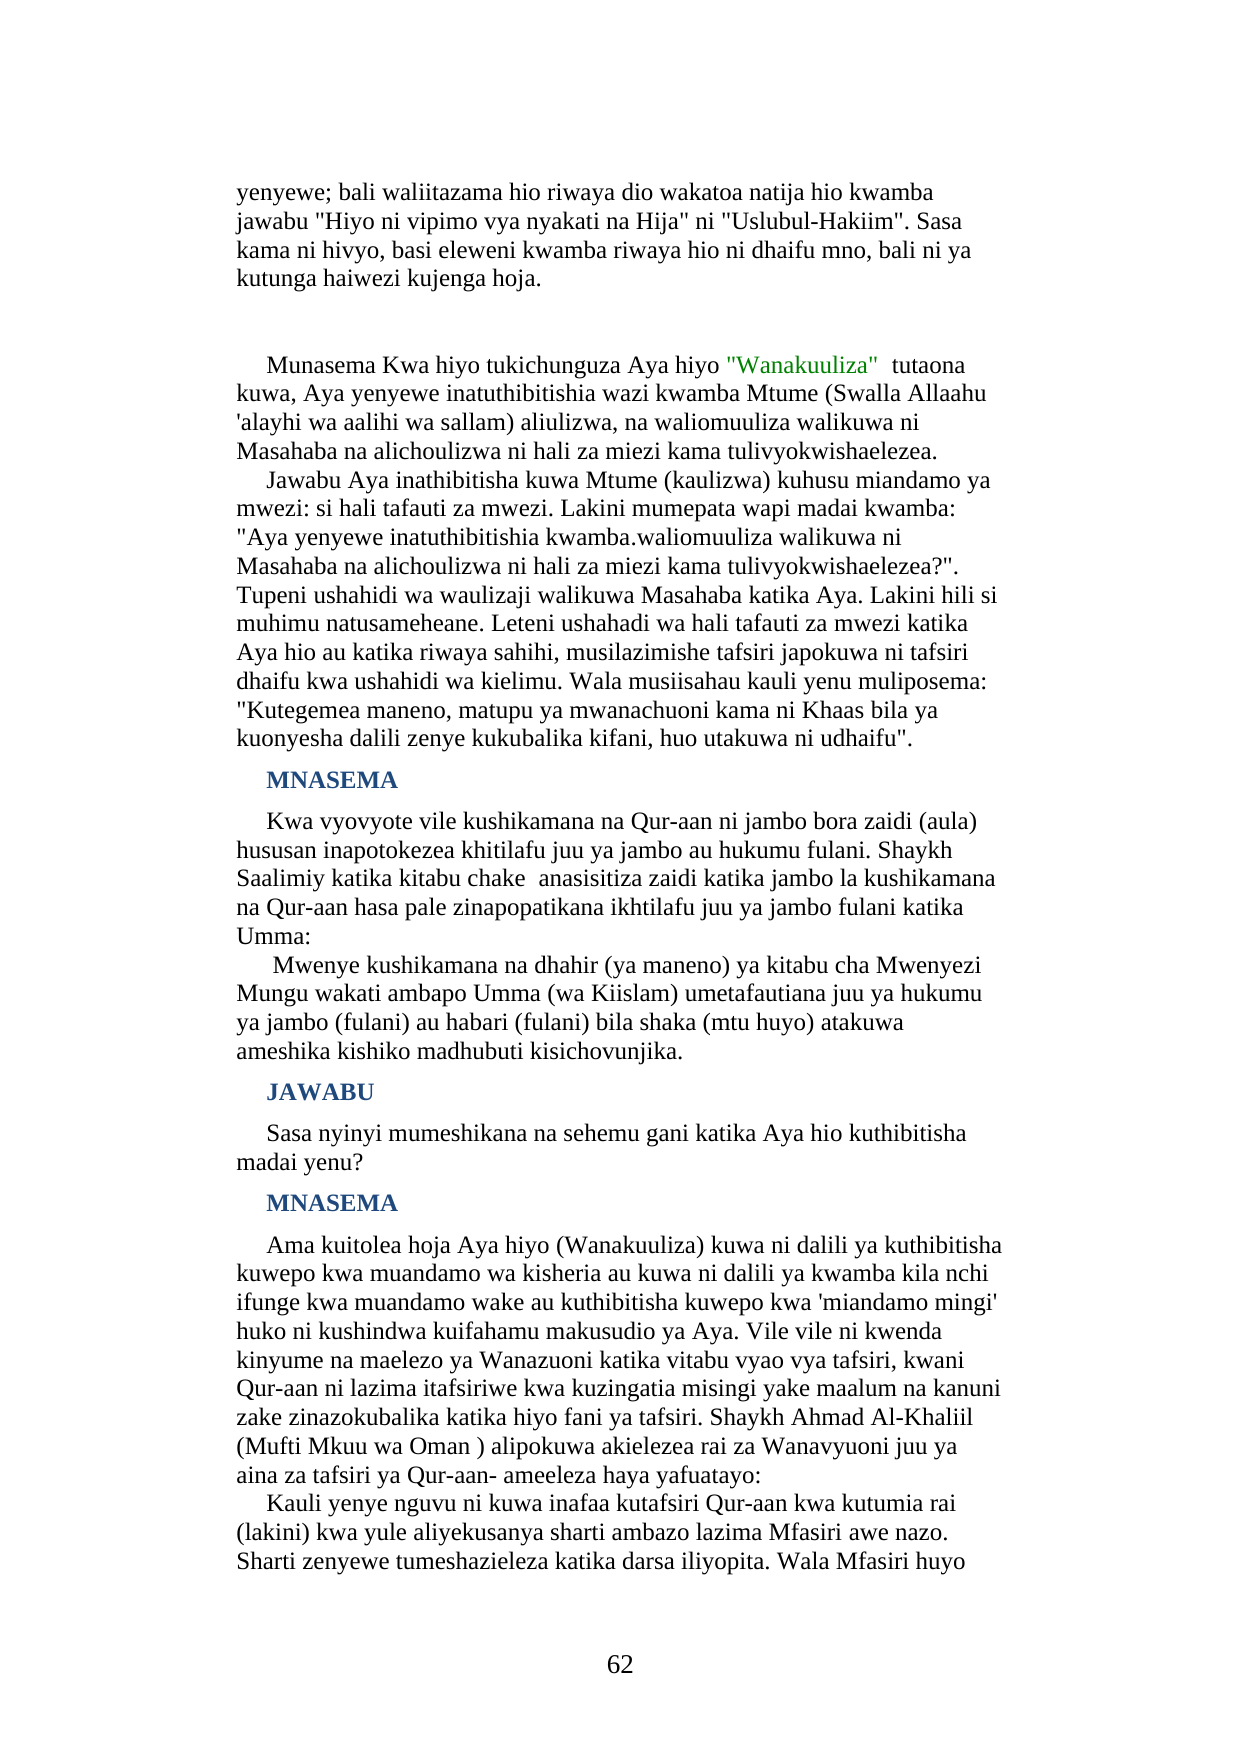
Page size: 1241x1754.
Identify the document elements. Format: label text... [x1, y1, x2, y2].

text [236, 1488, 1004, 1575]
text Munasema Kwa hiyo tukichunguza Aya hiyo "Wanakuuliza" tutaona kuwa, Aya yenyewe inatuthibitishia wazi kwamba Mtume (Swalla Allaahu 'alayhi wa aalihi wa sallam) aliulizwa, na waliomuuliza walikuwa ni Masahaba na alichoulizwa ni hali za miezi kama tulivyokwishaelezea. [236, 350, 1004, 465]
text Mwenye kushikamana na dhahir (ya maneno) ya kitabu cha Mwenyezi Mungu wakati ambapo Umma (wa Kiislam) umetafautiana juu ya hukumu ya jambo (fulani) au habari (fulani) bila shaka (mtu huyo) atakuwa ameshika kishiko madhubuti kisichovunjika. [236, 950, 1004, 1065]
subtitle MNASEMA [236, 765, 1004, 793]
text Jawabu Aya inathibitisha kuwa Mtume (kaulizwa) kuhusu miandamo ya mwezi: si hali tafauti za mwezi. Lakini mumepata wapi madai kwamba: "Aya yenyewe inatuthibitishia kwamba.waliomuuliza walikuwa ni Masahaba na alichoulizwa ni hali za miezi kama tulivyokwishaelezea?". Tupeni ushahidi wa waulizaji walikuwa Masahaba katika Aya. Lakini hili si muhimu natusameheane. Leteni ushahadi wa hali tafauti za mwezi katika Aya hio au katika riwaya sahihi, musilazimishe tafsiri japokuwa ni tafsiri dhaifu kwa ushahidi wa kielimu. Wala musiisahau kauli yenu muliposema: "Kutegemea maneno, matupu ya mwanachuoni kama ni Khaas bila ya kuonyesha dalili zenye kukubalika kifani, huo utakuwa ni udhaifu". [236, 465, 1004, 752]
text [236, 177, 1004, 292]
subtitle JAWABU [236, 1077, 1004, 1106]
subtitle MNASEMA [236, 1188, 1004, 1217]
text Ama kuitolea hoja Aya hiyo (Wanakuuliza) kuwa ni dalili ya kuthibitisha kuwepo kwa muandamo wa kisheria au kuwa ni dalili ya kwamba kila nchi ifunge kwa muandamo wake au kuthibitisha kuwepo kwa 'miandamo mingi' huko ni kushindwa kuifahamu makusudio ya Aya. Vile vile ni kwenda kinyume na maelezo ya Wanazuoni katika vitabu vyao vya tafsiri, kwani Qur-aan ni lazima itafsiriwe kwa kuzingatia misingi yake maalum na kanuni zake zinazokubalika katika hiyo fani ya tafsiri. Shaykh Ahmad Al-Khaliil (Mufti Mkuu wa Oman ) alipokuwa akielezea rai za Wanavyuoni juu ya aina za tafsiri ya Qur-aan- ameeleza haya yafuatayo: [236, 1230, 1004, 1488]
text Sasa nyinyi mumeshikana na sehemu gani katika Aya hio kuthibitisha madai yenu? [236, 1118, 1004, 1176]
text Kwa vyovyote vile kushikamana na Qur-aan ni jambo bora zaidi (aula) hususan inapotokezea khitilafu juu ya jambo au hukumu fulani. Shaykh Saalimiy katika kitabu chake anasisitiza zaidi katika jambo la kushikamana na Qur-aan hasa pale zinapopatikana ikhtilafu juu ya jambo fulani katika Umma: [236, 806, 1004, 950]
